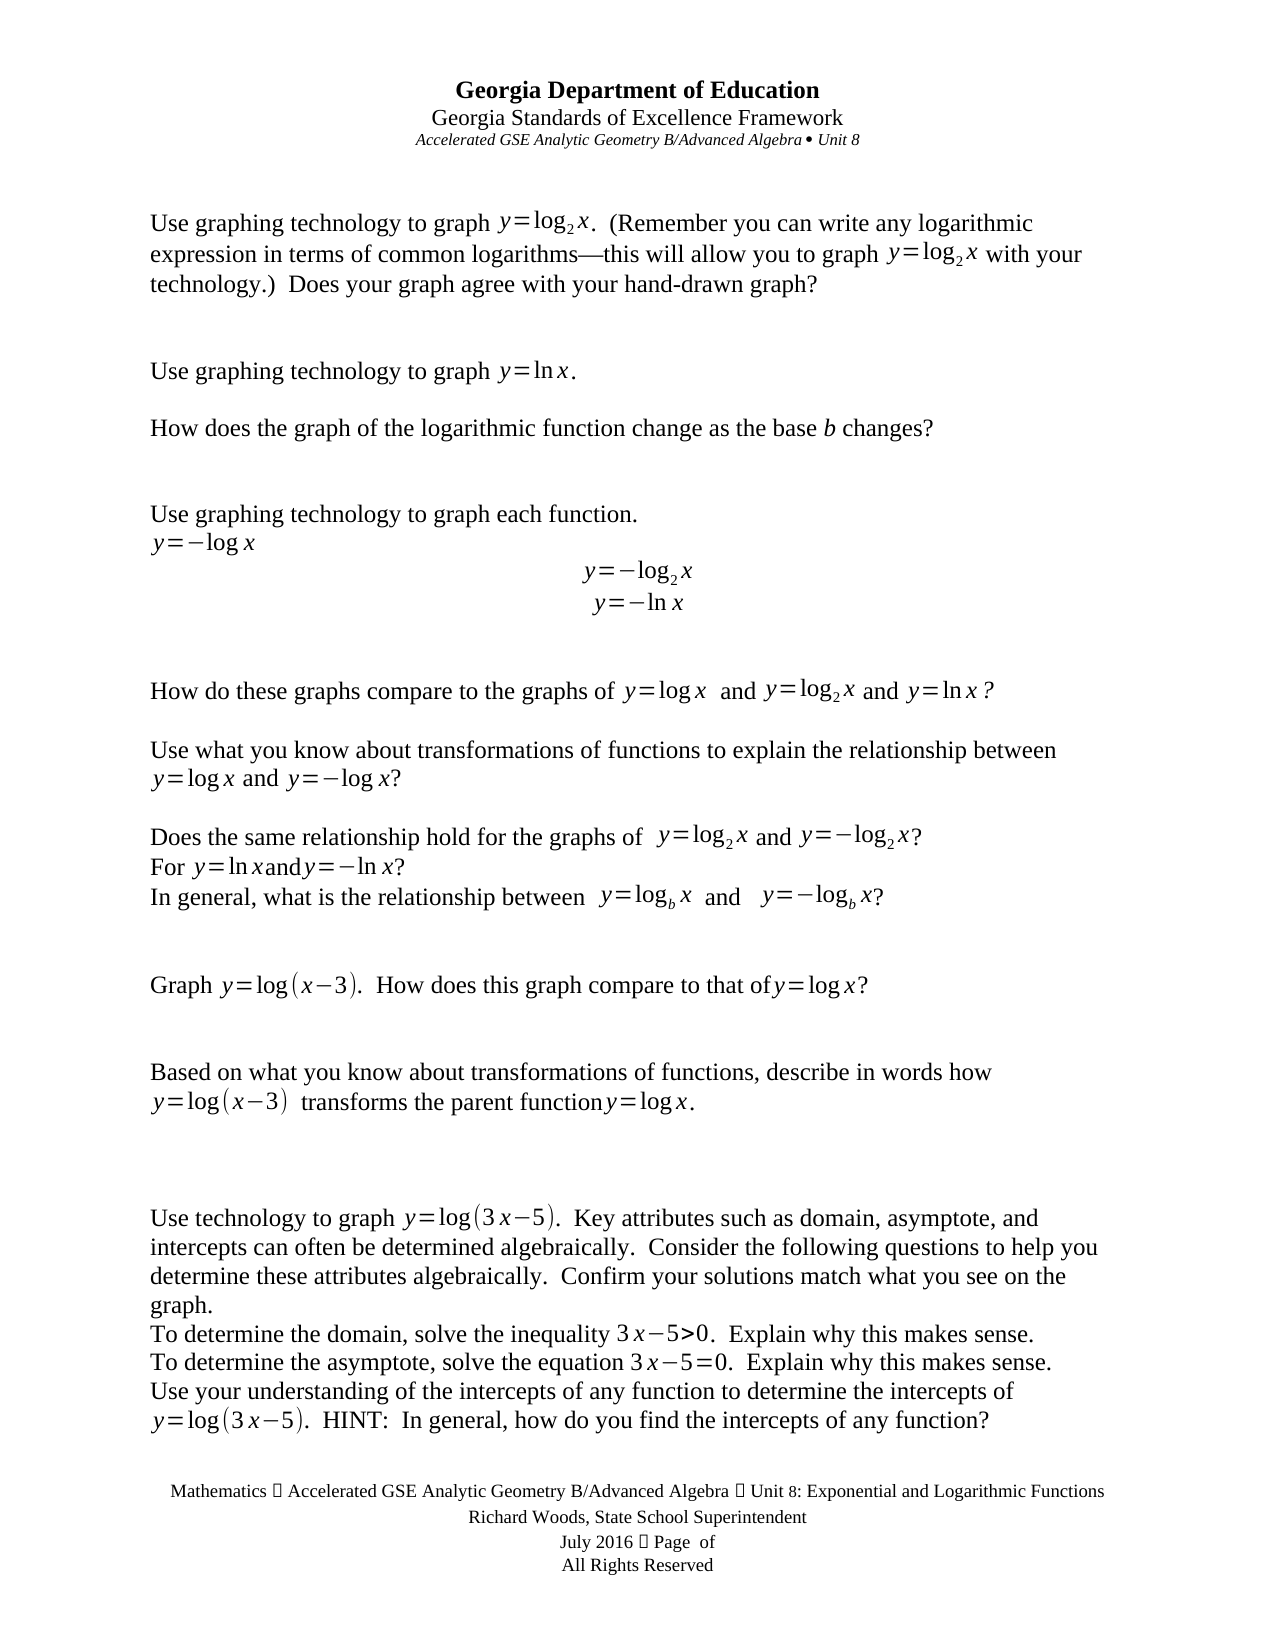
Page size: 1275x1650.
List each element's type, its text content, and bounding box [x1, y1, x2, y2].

text Use your understanding of the intercepts of any function to determine the intercepts of. HINT: In general, how do you find the intercepts of any function? [150, 1376, 1125, 1435]
text How do these graphs compare to the graphs of and and [150, 675, 1125, 706]
text transforms the parent function. [150, 1086, 1125, 1116]
text Use graphing technology to graph . [150, 356, 1125, 384]
text Graph . How does this graph compare to that of? [150, 970, 1125, 1000]
text To determine the asymptote, solve the equation . Explain why this makes sense. [150, 1347, 1125, 1376]
text Use graphing technology to graph each function. [150, 499, 1125, 528]
text Does the same relationship hold for the graphs of and ? [150, 821, 1125, 852]
text To determine the domain, solve the inequality . Explain why this makes sense. [150, 1319, 1125, 1347]
text Use technology to graph . Key attributes such as domain, asymptote, and intercepts can often be determined algebraically. Consider the following questions to help you determine these attributes algebraically. Confirm your solutions match what you see on the graph. [150, 1202, 1125, 1319]
text Use graphing technology to graph . (Remember you can write any logarithmic expression in terms of common logarithms—this will allow you to graph with your technology.) Does your graph agree with your hand-drawn graph? [150, 207, 1125, 298]
text In general, what is the relationship between and ? [150, 881, 1125, 912]
text Use what you know about transformations of functions to explain the relationship between and ? [150, 735, 1125, 792]
text Based on what you know about transformations of functions, describe in words how [150, 1057, 1125, 1086]
text For and? [150, 852, 1125, 881]
text How does the graph of the logarithmic function change as the base b changes? [150, 413, 1125, 442]
